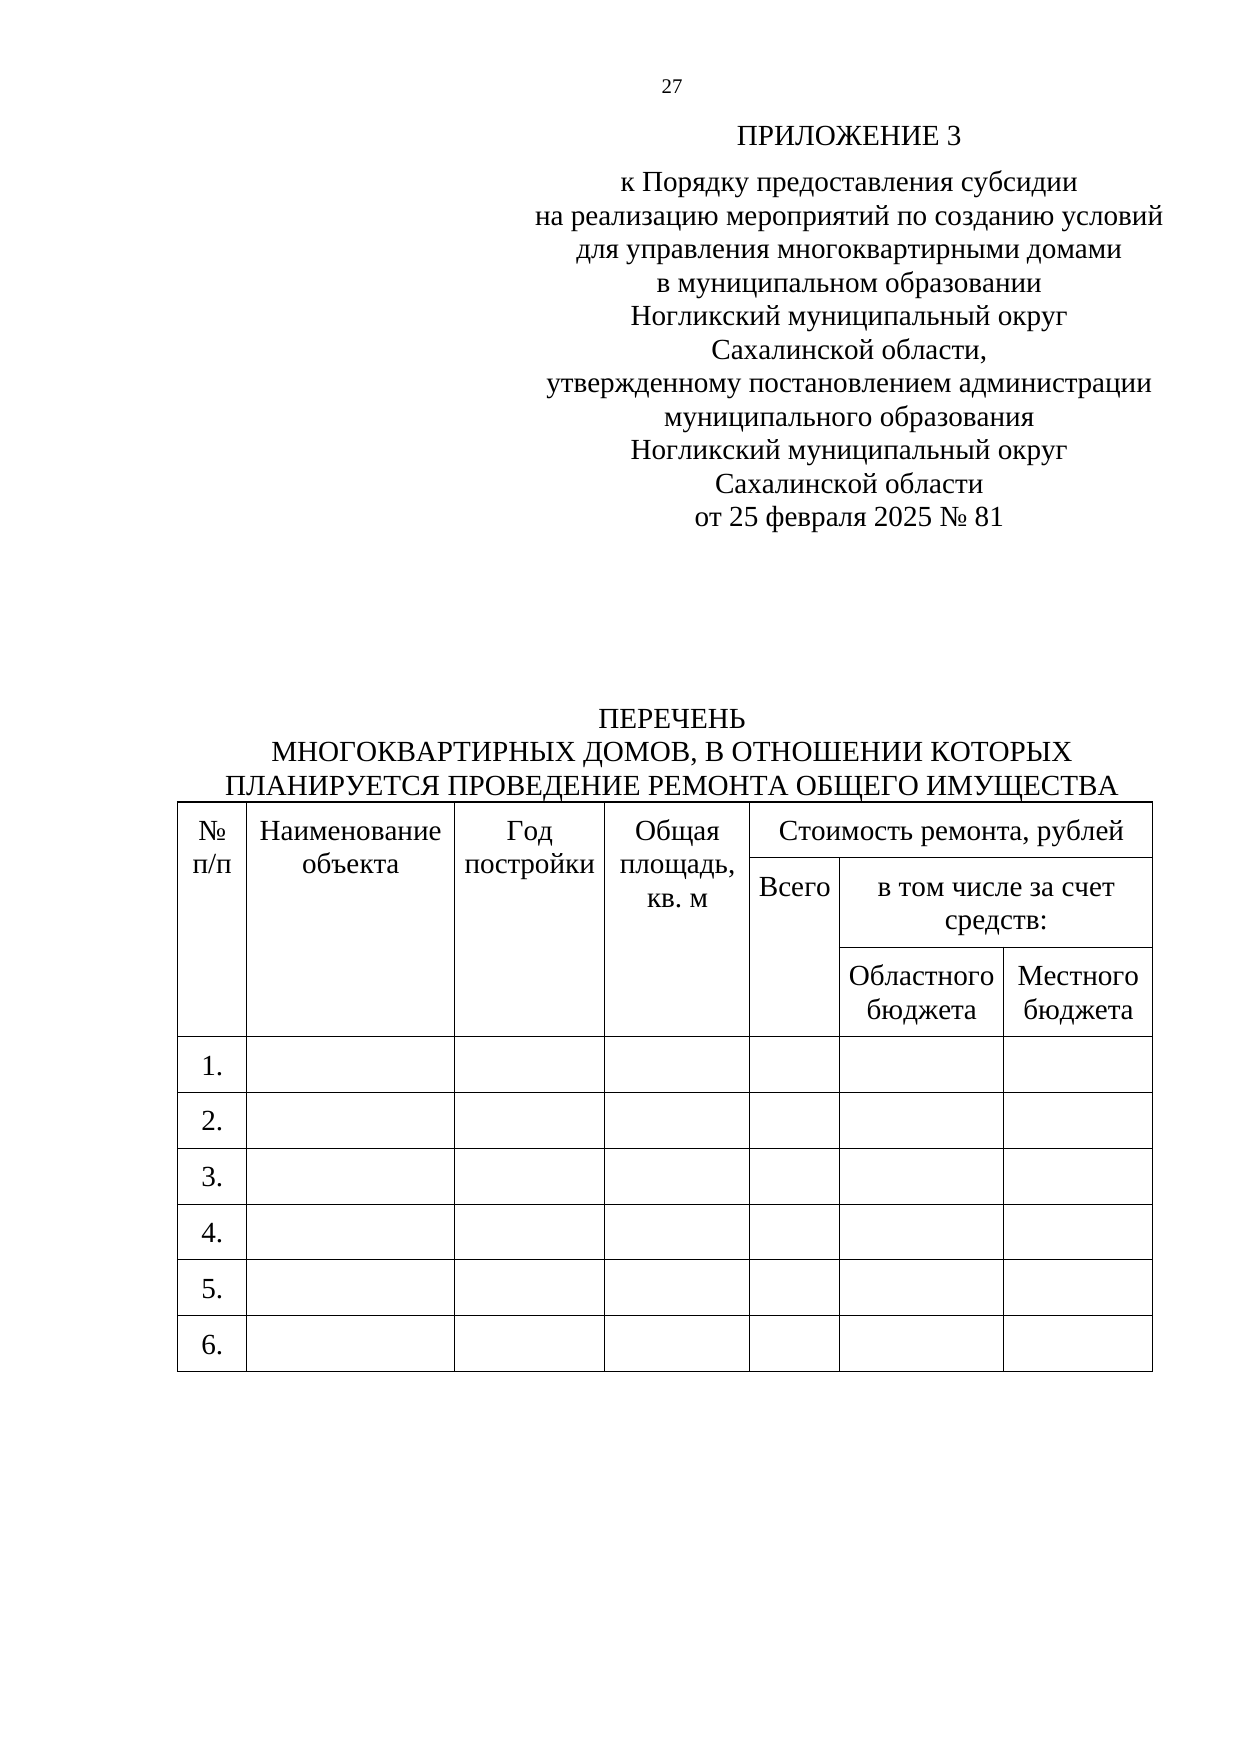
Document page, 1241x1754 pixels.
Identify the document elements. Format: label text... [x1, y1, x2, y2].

text МНОГОКВАРТИРНЫХ ДОМОВ, В ОТНОШЕНИИ КОТОРЫХ ПЛАНИРУЕТСЯ ПРОВЕДЕНИЕ РЕМОНТА ОБЩЕГО ИМУЩЕСТВА [177, 734, 1167, 801]
table_cell [455, 1037, 604, 1092]
text Сахалинской области, [532, 332, 1167, 365]
text на реализацию мероприятий по созданию условий [532, 198, 1167, 231]
text ПЕРЕЧЕНЬ [177, 701, 1167, 734]
table_cell [1004, 1260, 1152, 1315]
table_cell в том числе за счет средств: [840, 858, 1152, 947]
text Ногликский муниципальный округ [532, 298, 1167, 332]
table_header № п/п [178, 803, 246, 1036]
table_cell [840, 1205, 1003, 1259]
text к Порядку предоставления субсидии [532, 164, 1167, 198]
table_cell [1004, 1037, 1152, 1092]
text в муниципальном образовании [532, 265, 1167, 298]
text для управления многоквартирными домами [532, 231, 1167, 265]
text ПРИЛОЖЕНИЕ 3 [532, 118, 1167, 152]
table_cell [1004, 1093, 1152, 1148]
table_cell [750, 1260, 839, 1315]
table_cell 5. [178, 1260, 246, 1315]
table_header Стоимость ремонта, рублей [750, 803, 1152, 857]
table_cell [840, 1260, 1003, 1315]
text утвержденному постановлением администрации [532, 365, 1167, 399]
table_cell 4. [178, 1205, 246, 1259]
table_cell [840, 1316, 1003, 1371]
text Сахалинской области [532, 466, 1167, 499]
table_cell [840, 1149, 1003, 1203]
table_cell [605, 1316, 749, 1371]
table_cell [605, 1093, 749, 1148]
table_cell [605, 1149, 749, 1203]
table_header Наименование объекта [247, 803, 454, 1036]
table_cell [247, 1037, 454, 1092]
table_cell [247, 1260, 454, 1315]
table_cell [1004, 1205, 1152, 1259]
text Ногликский муниципальный округ [532, 432, 1167, 466]
table_cell [247, 1316, 454, 1371]
table_cell [750, 1093, 839, 1148]
table_cell [247, 1149, 454, 1203]
table_cell [605, 1037, 749, 1092]
table_cell 2. [178, 1093, 246, 1148]
table_cell 6. [178, 1316, 246, 1371]
table_cell [455, 1205, 604, 1259]
table_cell [840, 1093, 1003, 1148]
table_cell [605, 1205, 749, 1259]
table_cell [455, 1260, 604, 1315]
table_cell [750, 1205, 839, 1259]
table_cell [455, 1149, 604, 1203]
text муниципального образования [532, 399, 1167, 432]
table_cell [455, 1316, 604, 1371]
table_cell Местного бюджета [1004, 948, 1152, 1036]
table_cell [840, 1037, 1003, 1092]
table_cell [1004, 1316, 1152, 1371]
table_cell [247, 1093, 454, 1148]
table_cell [750, 1316, 839, 1371]
table_cell Всего [750, 858, 839, 1036]
table_cell 3. [178, 1149, 246, 1203]
table_header Общая площадь, кв. м [605, 803, 749, 1036]
table_header Год постройки [455, 803, 604, 1036]
table_cell [750, 1037, 839, 1092]
table_cell Областного бюджета [840, 948, 1003, 1036]
table_cell [1004, 1149, 1152, 1203]
text от 25 февраля 2025 № 81 [532, 499, 1167, 533]
table_cell [247, 1205, 454, 1259]
table_cell [455, 1093, 604, 1148]
table_cell 1. [178, 1037, 246, 1092]
table_cell [605, 1260, 749, 1315]
table_cell [750, 1149, 839, 1203]
